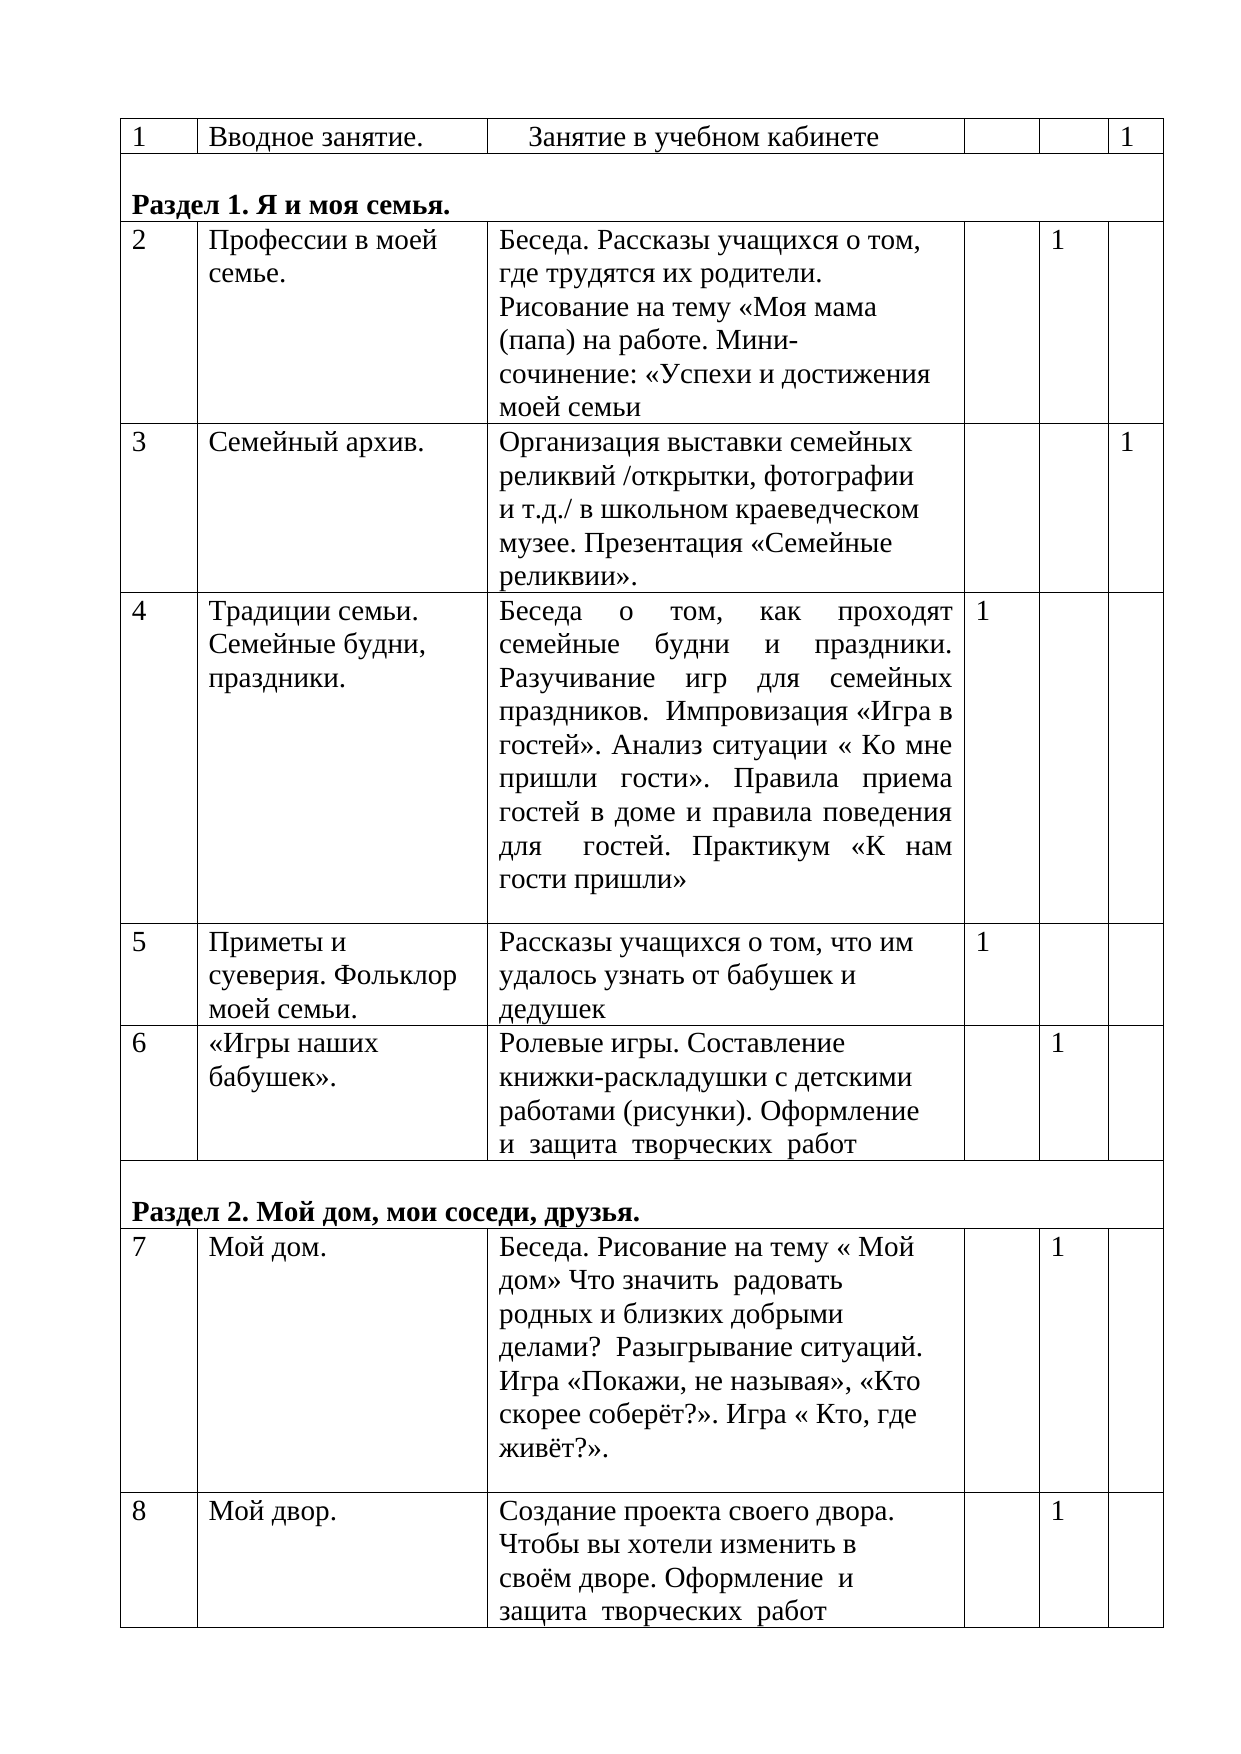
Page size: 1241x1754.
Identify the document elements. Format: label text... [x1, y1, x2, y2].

table_cell [1040, 424, 1108, 592]
table_cell [1109, 222, 1163, 423]
table_cell 1 [1040, 1493, 1108, 1627]
table_cell 5 [121, 924, 197, 1024]
table_cell 8 [121, 1493, 197, 1627]
table_cell 6 [121, 1026, 197, 1160]
table_cell Раздел 1. Я и моя семья. [121, 154, 1163, 221]
table_cell 1 [965, 924, 1039, 1024]
table_cell Беседа. Рисование на тему « Мой дом» Что значить радовать родных и близких добрыми делами? Разыгрывание ситуаций. Игра «Покажи, не называя», «Кто скорее соберёт?». Игра « Кто, где живёт?». [488, 1229, 964, 1492]
table_cell 1 [1109, 119, 1163, 153]
table_cell Организация выставки семейных реликвий /открытки, фотографии и т.д./ в школьном краеведческом музее. Презентация «Семейные реликвии». [488, 424, 964, 592]
table_cell 1 [121, 119, 197, 153]
table_cell 3 [121, 424, 197, 592]
table_cell Беседа о том, как проходят семейные будни и праздники. Разучивание игр для семейных праздников. Импровизация «Игра в гостей». Анализ ситуации « Ко мне пришли гости». Правила приема гостей в доме и правила поведения для гостей. Практикум «К нам гости пришли» [488, 593, 964, 923]
table_cell 1 [1040, 1229, 1108, 1492]
table_cell [965, 119, 1039, 153]
table_cell «Игры наших бабушек». [198, 1026, 487, 1160]
table_cell Рассказы учащихся о том, что им удалось узнать от бабушек и дедушек [488, 924, 964, 1024]
table_cell [1040, 119, 1108, 153]
table_cell Мой двор. [198, 1493, 487, 1627]
table_cell [1109, 1026, 1163, 1160]
table_cell [965, 424, 1039, 592]
table_cell [965, 1026, 1039, 1160]
table_cell Занятие в учебном кабинете [488, 119, 964, 153]
table_cell [965, 1229, 1039, 1492]
table_cell Вводное занятие. [198, 119, 487, 153]
table_cell Профессии в моей семье. [198, 222, 487, 423]
table_cell 7 [121, 1229, 197, 1492]
table_cell 2 [121, 222, 197, 423]
table_cell [1040, 593, 1108, 923]
table_cell Традиции семьи. Семейные будни, праздники. [198, 593, 487, 923]
table_cell Раздел 2. Мой дом, мои соседи, друзья. [121, 1161, 1163, 1228]
table_cell 1 [965, 593, 1039, 923]
table_cell 1 [1040, 222, 1108, 423]
table_cell Ролевые игры. Составление книжки-раскладушки с детскими работами (рисунки). Оформление и защита творческих работ [488, 1026, 964, 1160]
table_cell Приметы и суеверия. Фольклор моей семьи. [198, 924, 487, 1024]
table_cell [1109, 593, 1163, 923]
table_cell [1109, 1493, 1163, 1627]
table_cell Мой дом. [198, 1229, 487, 1492]
table_cell Беседа. Рассказы учащихся о том, где трудятся их родители. Рисование на тему «Моя мама (папа) на работе. Мини- сочинение: «Успехи и достижения моей семьи [488, 222, 964, 423]
table_cell [965, 222, 1039, 423]
table_cell 1 [1109, 424, 1163, 592]
table_cell [1109, 924, 1163, 1024]
table_cell 1 [1040, 1026, 1108, 1160]
table_cell [1109, 1229, 1163, 1492]
table_cell Семейный архив. [198, 424, 487, 592]
table_cell [965, 1493, 1039, 1627]
table_cell 4 [121, 593, 197, 923]
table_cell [488, 1493, 964, 1627]
table_cell [1040, 924, 1108, 1024]
